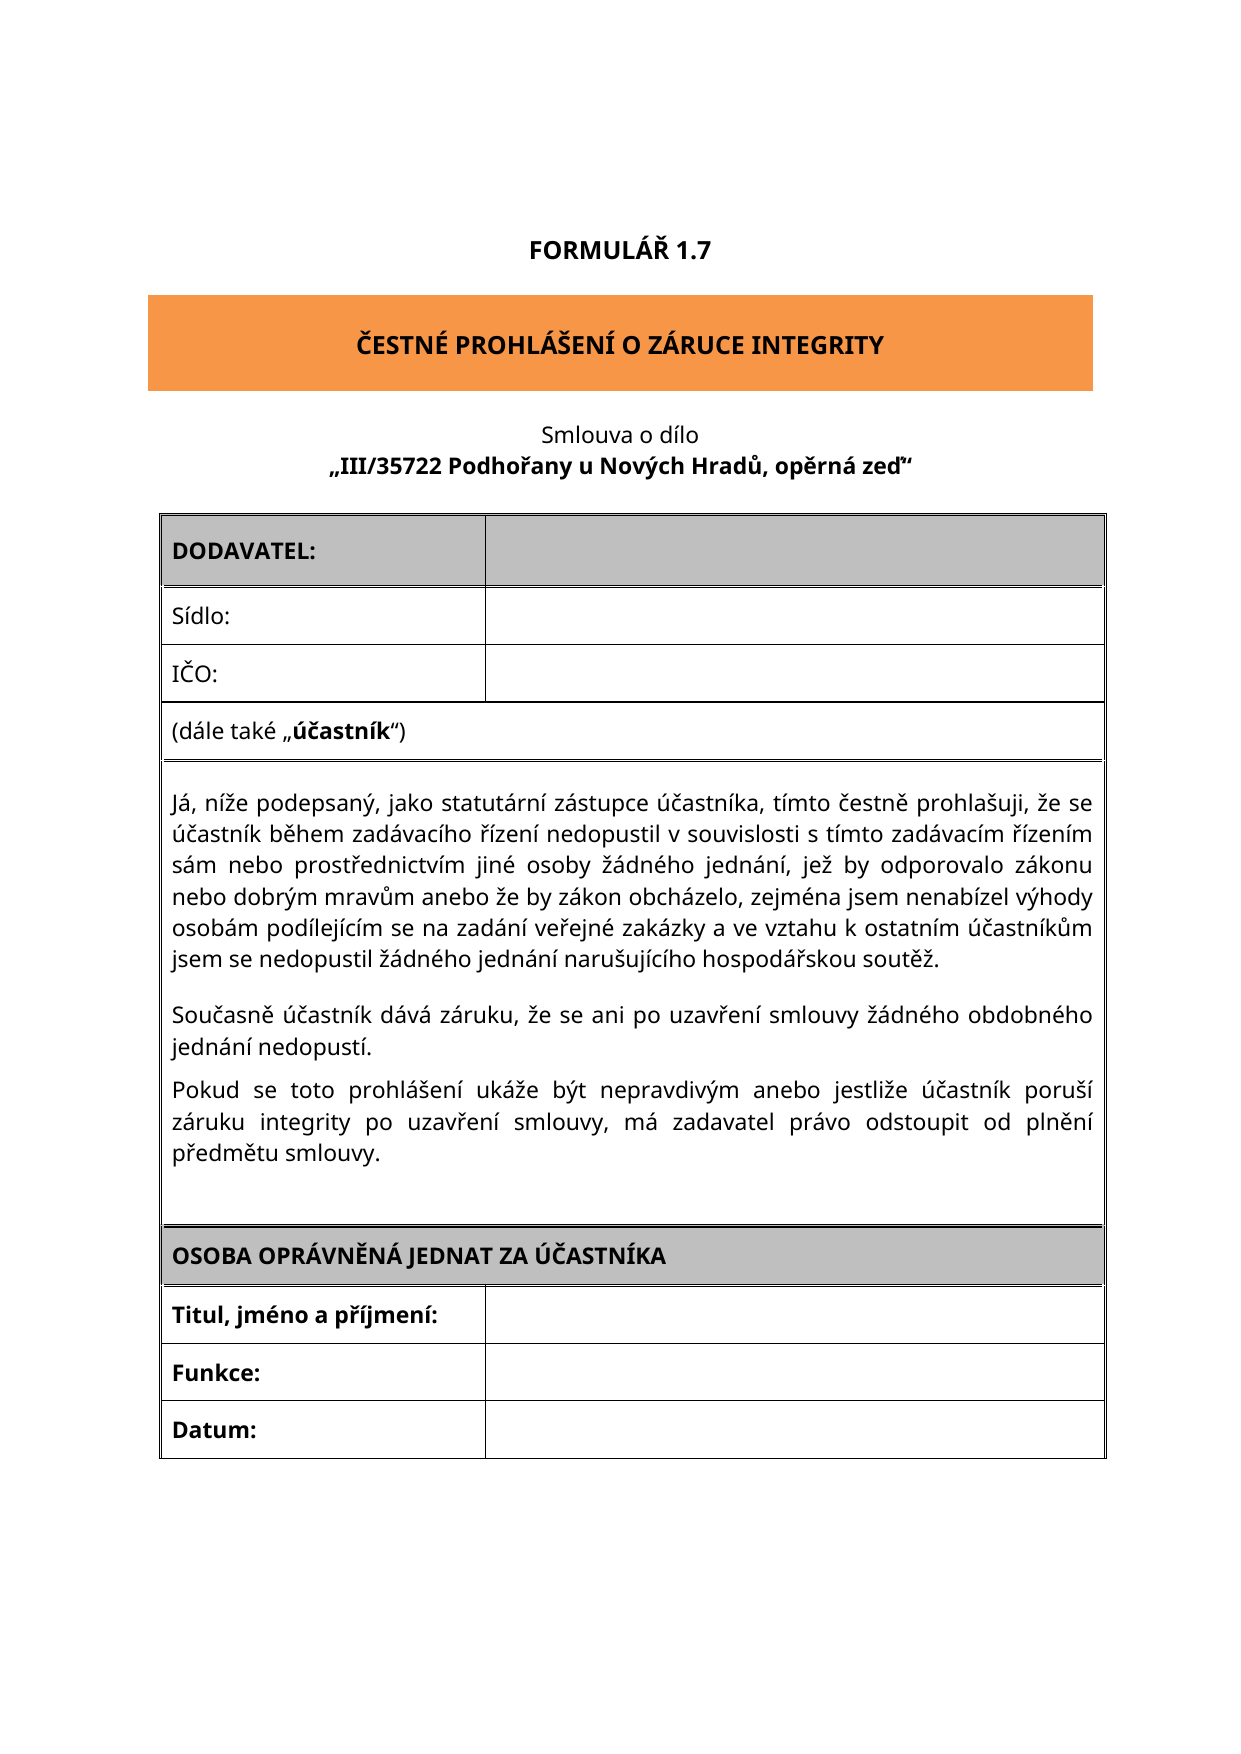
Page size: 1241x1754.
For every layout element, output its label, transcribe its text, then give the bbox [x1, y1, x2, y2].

text Smlouva o dílo [148, 419, 1093, 450]
table_cell [486, 585, 1104, 644]
table_cell Datum: [162, 1401, 485, 1458]
table_cell Sídlo: [162, 585, 485, 644]
table_cell osoba oprávněná jednat za účastníka [160, 1224, 1105, 1284]
text FORMULÁŘ 1.7 [148, 233, 1093, 267]
table_cell [486, 1344, 1104, 1400]
table_cell IČO: [162, 645, 485, 701]
table_header [486, 516, 1104, 585]
table_cell Funkce: [162, 1344, 485, 1400]
table_cell Já, níže podepsaný, jako statutární zástupce účastníka, tímto čestně prohlašuji, že se účastník během zadávacího řízení nedopustil v souvislosti s tímto zadávacím řízením sám nebo prostřednictvím jiné osoby žádného jednání, jež by odporovalo zákonu nebo dobrým mravům anebo že by zákon obcházelo, zejména jsem nenabízel výhody osobám podílejícím se na zadání veřejné zakázky a ve vztahu k ostatním účastníkům jsem se nedopustil žádného jednání narušujícího hospodářskou soutěž. Současně účastník dává záruku, že se ani po uzavření smlouvy žádného obdobného jednání nedopustí. Pokud se toto prohlášení ukáže být nepravdivým anebo jestliže účastník poruší záruku integrity po uzavření smlouvy, má zadavatel právo odstoupit od plnění předmětu smlouvy. [162, 759, 1104, 1224]
table_cell [486, 1284, 1104, 1343]
table_cell Titul, jméno a příjmení: [162, 1284, 485, 1343]
table_cell [486, 645, 1104, 701]
table_cell [486, 1401, 1104, 1458]
text „III/35722 Podhořany u Nových Hradů, opěrná zeď“ [148, 450, 1093, 481]
text čestné Prohlášení o záruce integrity [148, 328, 1093, 362]
table_cell (dále také „účastník“) [162, 703, 1104, 759]
table_header DODAVATEL: [162, 516, 485, 585]
